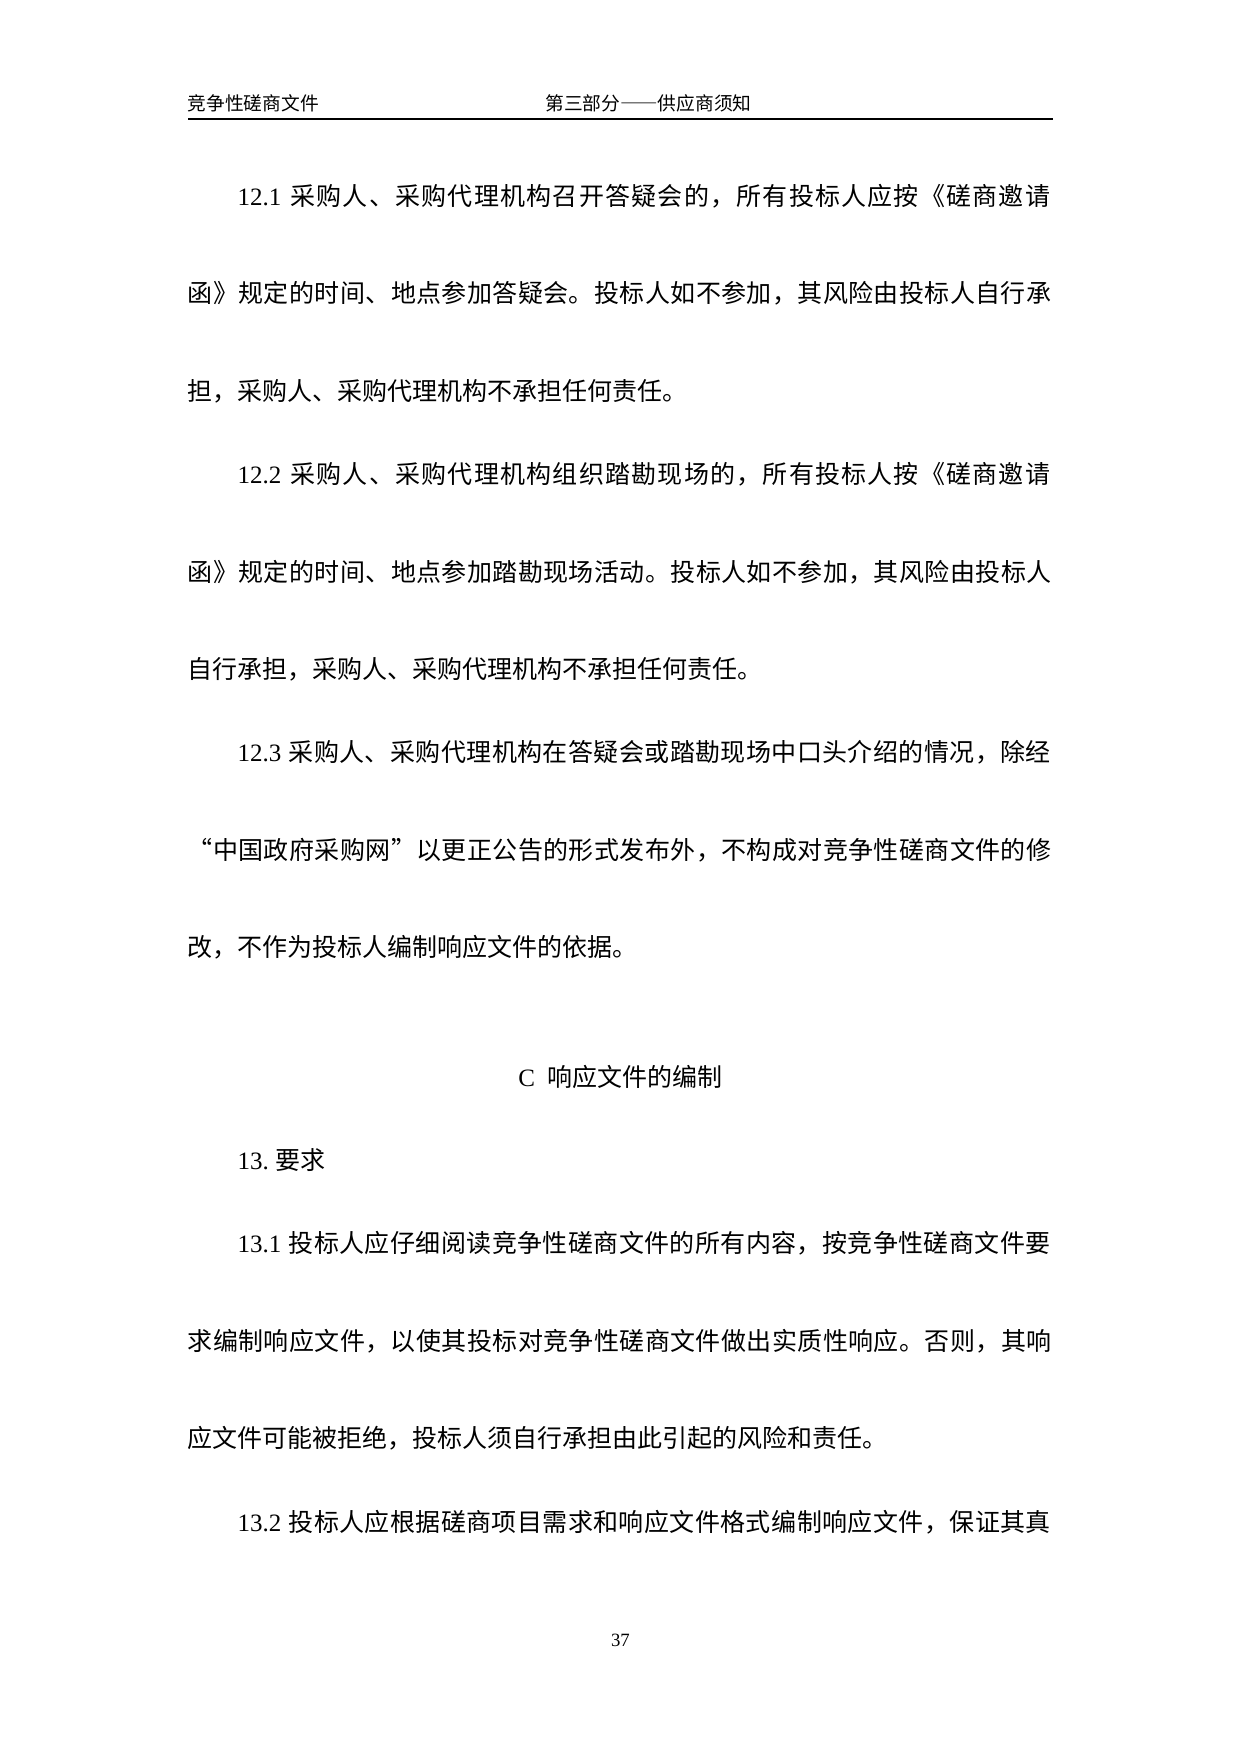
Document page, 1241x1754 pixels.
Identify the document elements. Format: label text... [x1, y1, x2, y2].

text 12.3 采购人、采购代理机构在答疑会或踏勘现场中口头介绍的情况，除经“中国政府采购网”以更正公告的形式发布外，不构成对竞争性磋商文件的修改，不作为投标人编制响应文件的依据。 [187, 718, 1053, 978]
text 13. 要求 [187, 1126, 1053, 1191]
text 12.2 采购人、采购代理机构组织踏勘现场的，所有投标人按《磋商邀请函》规定的时间、地点参加踏勘现场活动。投标人如不参加，其风险由投标人自行承担，采购人、采购代理机构不承担任何责任。 [187, 440, 1053, 700]
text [187, 1488, 1053, 1553]
text 13.1 投标人应仔细阅读竞争性磋商文件的所有内容，按竞争性磋商文件要求编制响应文件，以使其投标对竞争性磋商文件做出实质性响应。否则，其响应文件可能被拒绝，投标人须自行承担由此引起的风险和责任。 [187, 1209, 1053, 1469]
text C 响应文件的编制 [187, 1043, 1053, 1108]
text 12.1 采购人、采购代理机构召开答疑会的，所有投标人应按《磋商邀请函》规定的时间、地点参加答疑会。投标人如不参加，其风险由投标人自行承担，采购人、采购代理机构不承担任何责任。 [187, 162, 1053, 422]
